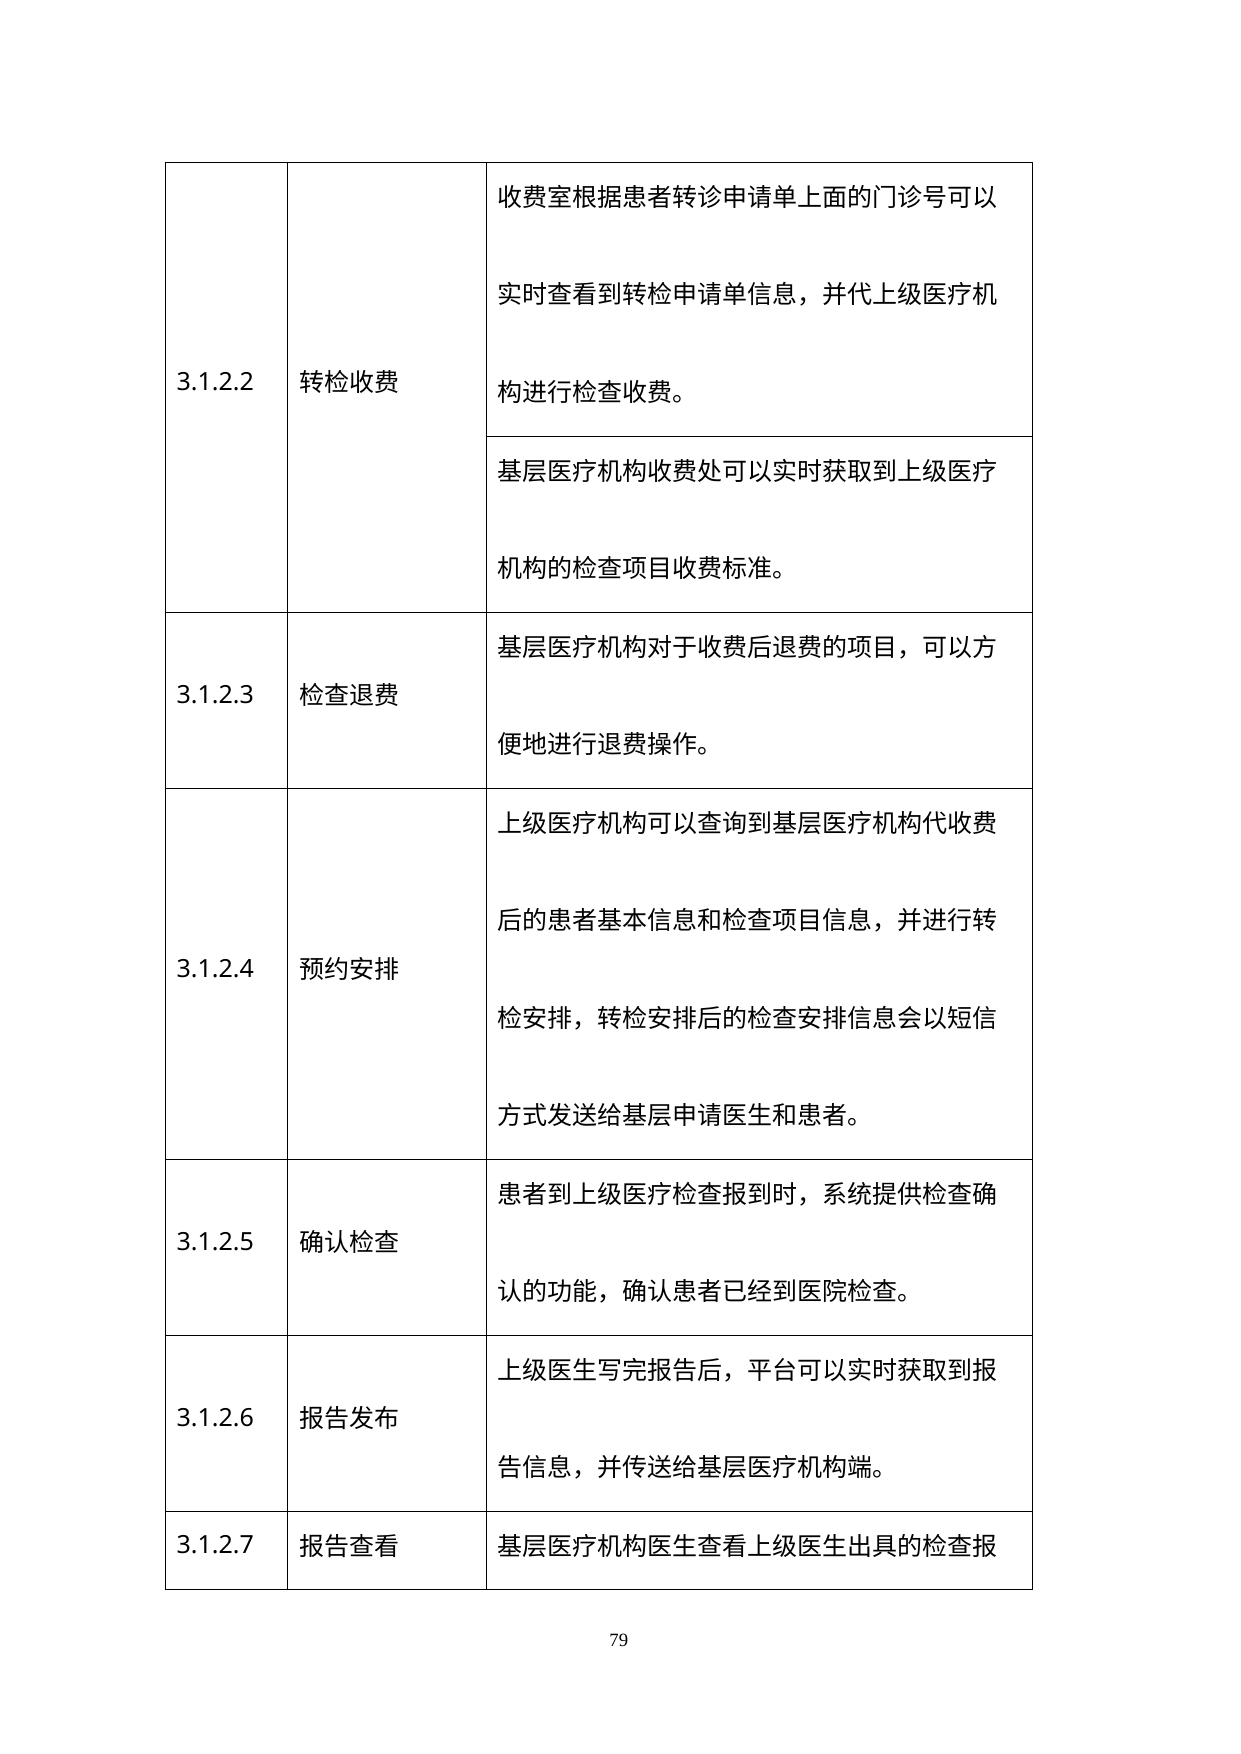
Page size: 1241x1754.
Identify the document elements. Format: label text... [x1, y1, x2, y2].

table_cell 上级医生写完报告后，平台可以实时获取到报告信息，并传送给基层医疗机构端。 [487, 1336, 1032, 1511]
table_cell 报告发布 [288, 1336, 486, 1511]
table_cell 报告查看 [288, 1512, 486, 1589]
table_cell 确认检查 [288, 1160, 486, 1335]
table_cell 基层医疗机构对于收费后退费的项目，可以方便地进行退费操作。 [487, 613, 1032, 788]
table_cell 3.1.2.4 [166, 789, 287, 1159]
table_cell 3.1.2.2 [166, 163, 287, 612]
table_cell 预约安排 [288, 789, 486, 1159]
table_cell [487, 1512, 1032, 1589]
table_cell 3.1.2.7 [166, 1512, 287, 1589]
table_cell 收费室根据患者转诊申请单上面的门诊号可以实时查看到转检申请单信息，并代上级医疗机构进行检查收费。 [487, 163, 1032, 436]
table_cell 3.1.2.6 [166, 1336, 287, 1511]
table_cell 3.1.2.3 [166, 613, 287, 788]
table_cell 基层医疗机构收费处可以实时获取到上级医疗机构的检查项目收费标准。 [487, 437, 1032, 612]
table_cell 3.1.2.5 [166, 1160, 287, 1335]
table_cell 检查退费 [288, 613, 486, 788]
table_cell 转检收费 [288, 163, 486, 612]
table_cell 上级医疗机构可以查询到基层医疗机构代收费后的患者基本信息和检查项目信息，并进行转检安排，转检安排后的检查安排信息会以短信方式发送给基层申请医生和患者。 [487, 789, 1032, 1159]
table_cell 患者到上级医疗检查报到时，系统提供检查确认的功能，确认患者已经到医院检查。 [487, 1160, 1032, 1335]
